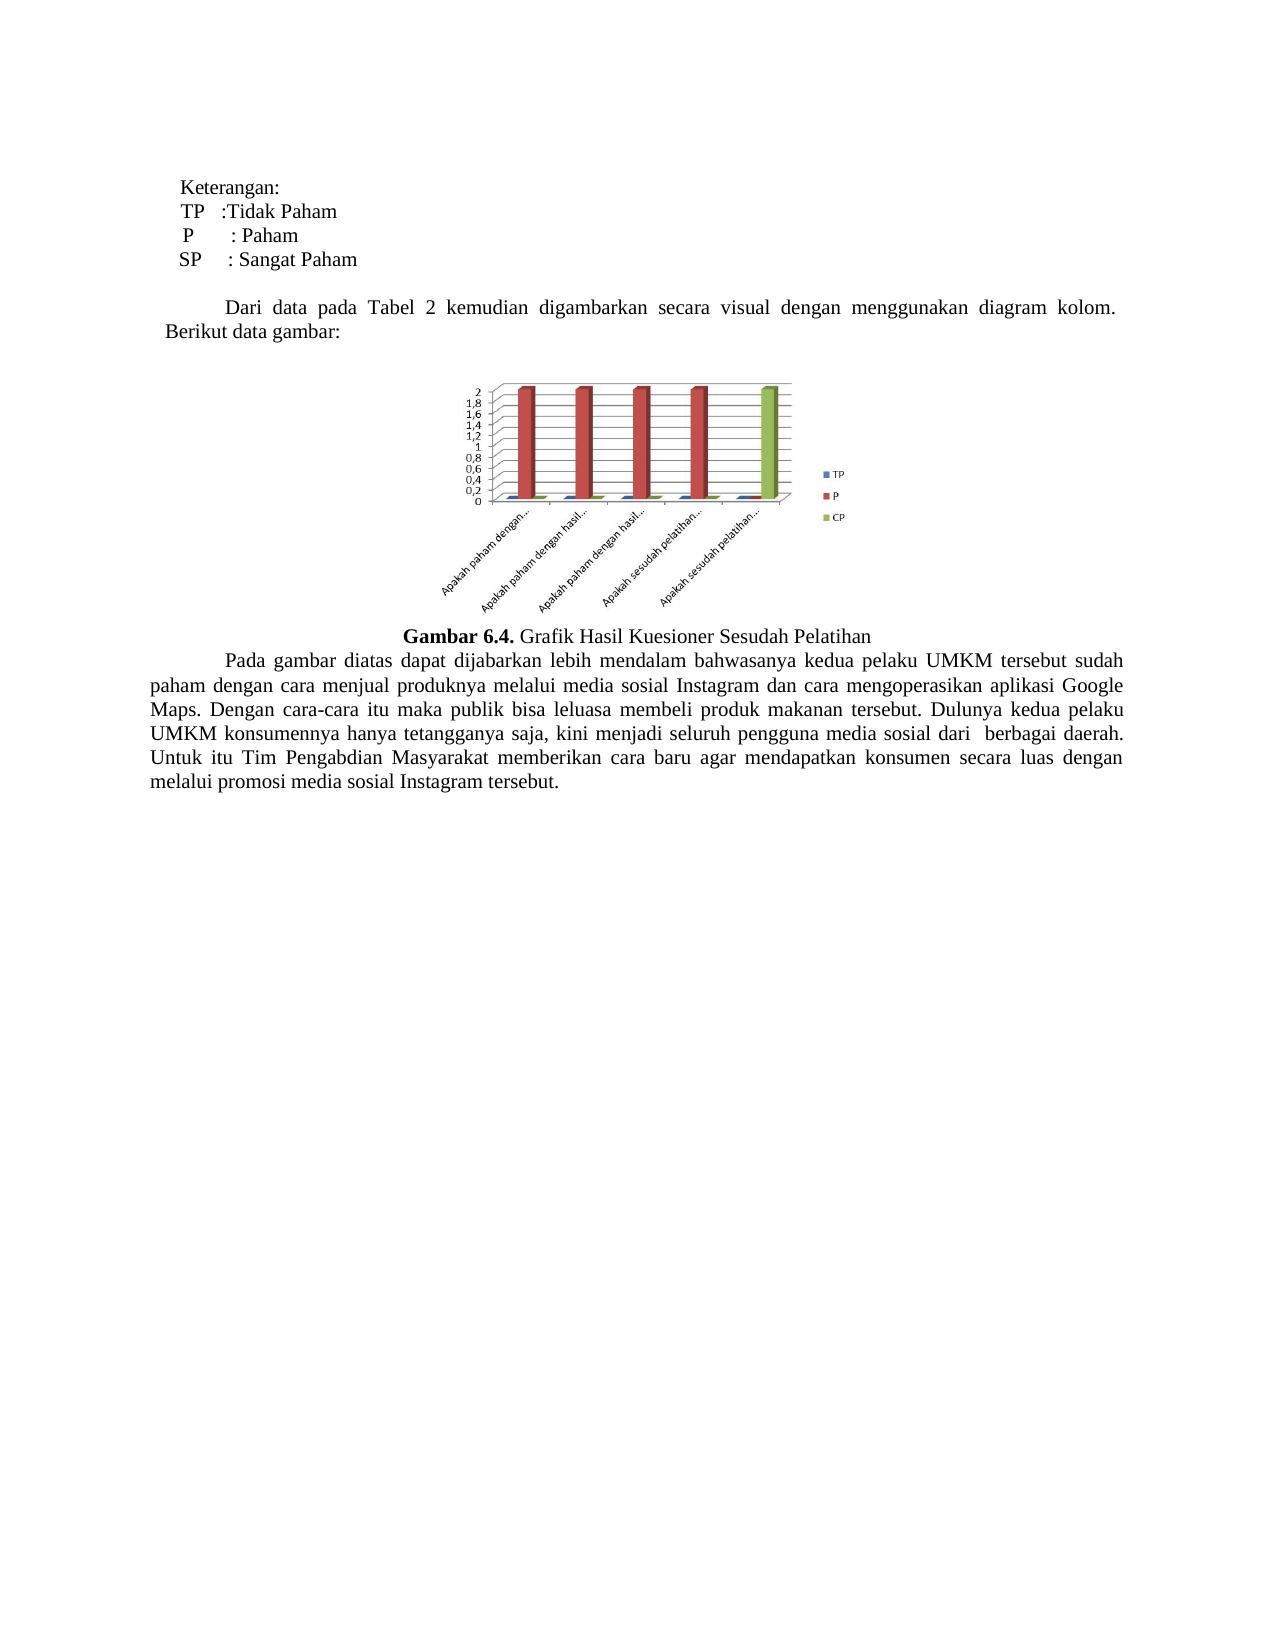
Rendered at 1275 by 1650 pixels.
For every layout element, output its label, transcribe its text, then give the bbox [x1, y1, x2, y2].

text Keterangan: [165, 150, 1044, 199]
picture [426, 367, 857, 625]
text SP : Sangat Paham [165, 247, 901, 271]
text TP :Tidak Paham [165, 199, 901, 223]
text Pada gambar diatas dapat dijabarkan lebih mendalam bahwasanya kedua pelaku UMKM tersebut sudah paham dengan cara menjual produknya melalui media sosial Instagram dan cara mengoperasikan aplikasi Google Maps. Dengan cara-cara itu maka publik bisa leluasa membeli produk makanan tersebut. Dulunya kedua pelaku UMKM konsumennya hanya tetangganya saja, kini menjadi seluruh pengguna media sosial dari berbagai daerah. Untuk itu Tim Pengabdian Masyarakat memberikan cara baru agar mendapatkan konsumen secara luas dengan melalui promosi media sosial Instagram tersebut. [150, 648, 1125, 793]
text P : Paham [165, 223, 901, 247]
text Gambar 6.4. Grafik Hasil Kuesioner Sesudah Pelatihan [167, 625, 1106, 648]
text Dari data pada Tabel 2 kemudian digambarkan secara visual dengan menggunakan diagram kolom. Berikut data gambar: [165, 295, 1118, 343]
